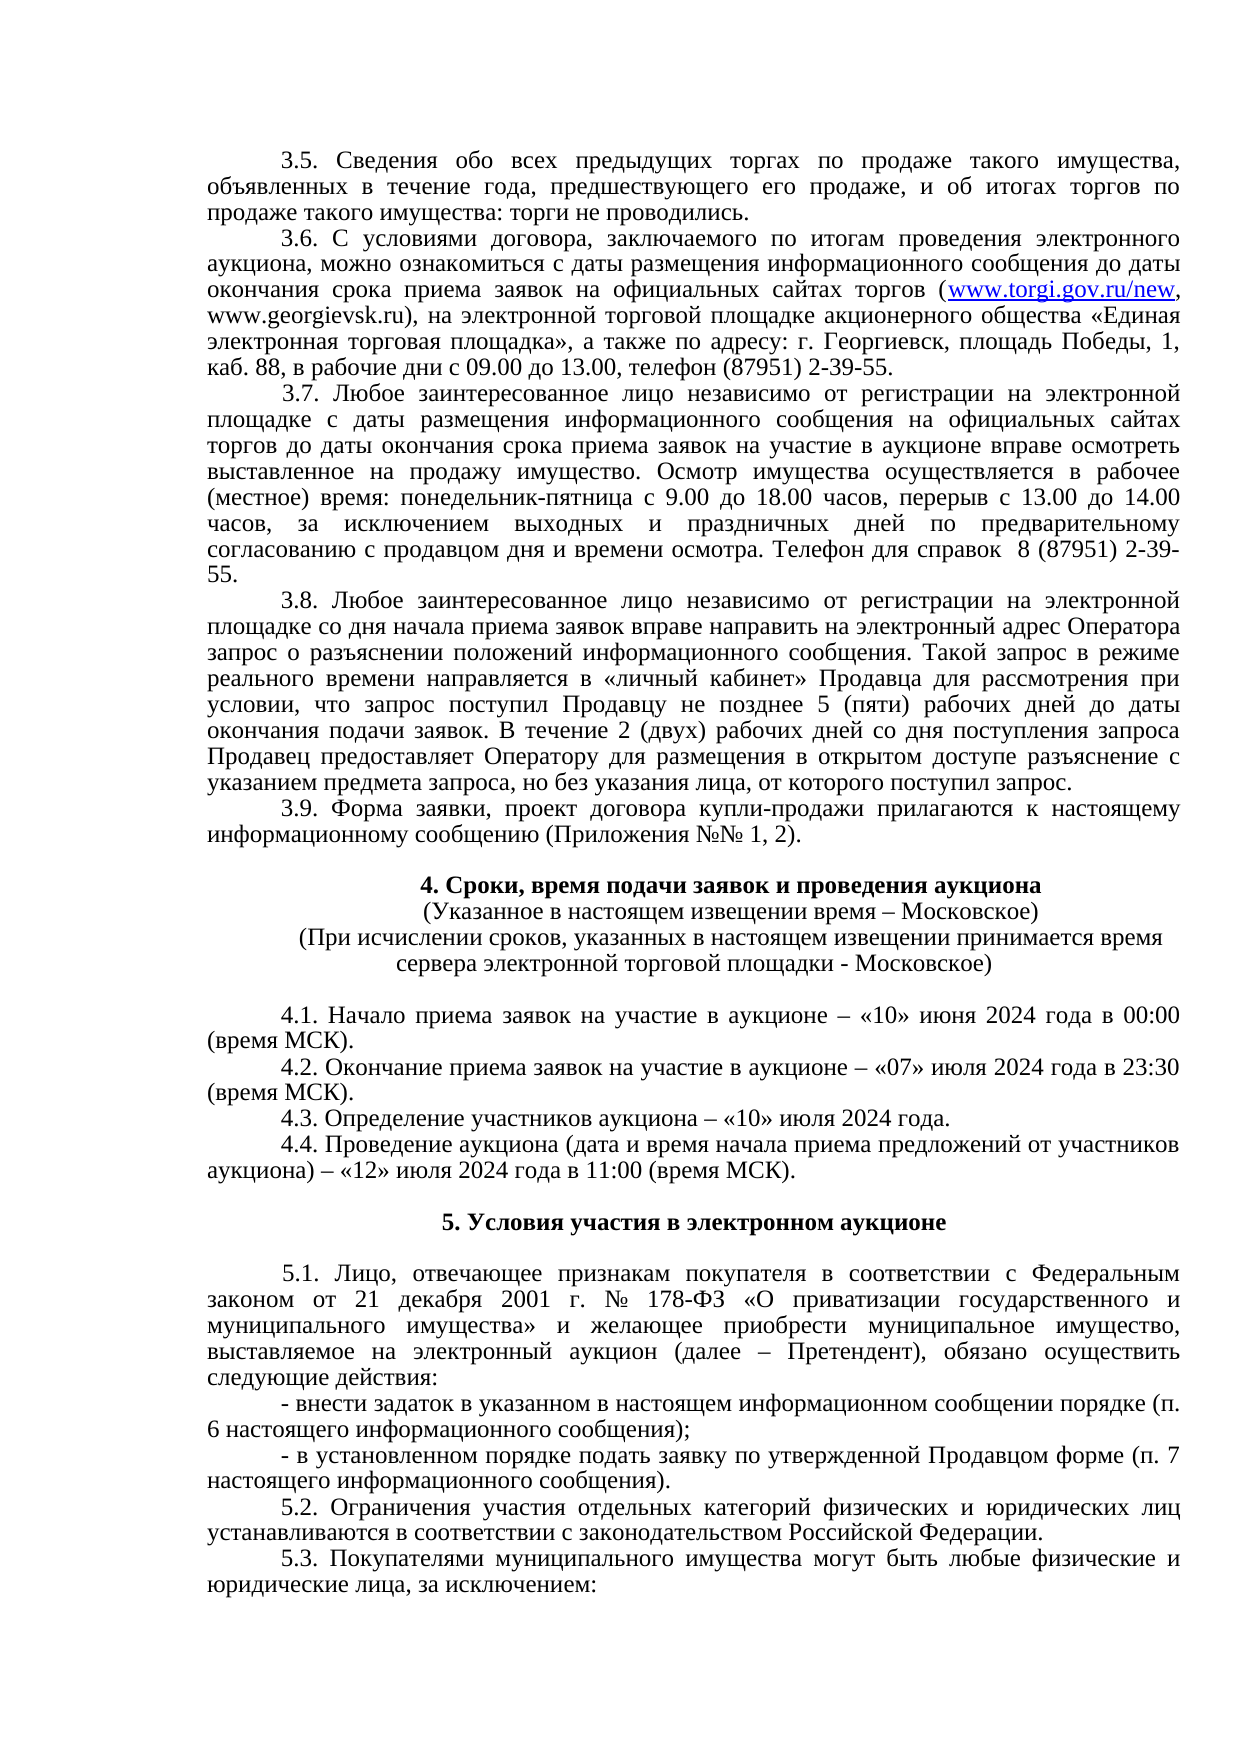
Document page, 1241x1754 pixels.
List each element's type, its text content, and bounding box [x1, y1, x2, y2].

text 4.2. Окончание приема заявок на участие в аукционе – «07» июля 2024 года в 23:30 (время МСК). [207, 1054, 1181, 1106]
text 3.5. Сведения обо всех предыдущих торгах по продаже такого имущества, объявленных в течение года, предшествующего его продаже, и об итогах торгов по продаже такого имущества: торги не проводились. [207, 148, 1181, 225]
text 3.6. С условиями договора, заключаемого по итогам проведения электронного аукциона, можно ознакомиться с даты размещения информационного сообщения до даты окончания срока приема заявок на официальных сайтах торгов (www.torgi.gov.ru/new, www.georgievsk.ru), на электронной торговой площадке акционерного общества «Единая электронная торговая площадка», а также по адресу: г. Георгиевск, площадь Победы, 1, каб. 88, в рабочие дни с 09.00 до 13.00, телефон (87951) 2-39-55. [207, 225, 1181, 381]
text 3.7. Любое заинтересованное лицо независимо от регистрации на электронной площадке с даты размещения информационного сообщения на официальных сайтах торгов до даты окончания срока приема заявок на участие в аукционе вправе осмотреть выставленное на продажу имущество. Осмотр имущества осуществляется в рабочее (местное) время: понедельник-пятница с 9.00 до 18.00 часов, перерыв с 13.00 до 14.00 часов, за исключением выходных и праздничных дней по предварительному согласованию с продавцом дня и времени осмотра. Телефон для справок 8 (87951) 2-39-55. [207, 381, 1181, 588]
text 4.1. Начало приема заявок на участие в аукционе – «10» июня 2024 года в 00:00 (время МСК). [207, 1003, 1181, 1054]
text (При исчислении сроков, указанных в настоящем извещении принимается время сервера электронной торговой площадки - Московское) [207, 925, 1181, 977]
text - внести задаток в указанном в настоящем информационном сообщении порядке (п. 6 настоящего информационного сообщения); [207, 1391, 1181, 1443]
text - в установленном порядке подать заявку по утвержденной Продавцом форме (п. 7 настоящего информационного сообщения). [207, 1443, 1181, 1494]
text 4.4. Проведение аукциона (дата и время начала приема предложений от участников аукциона) – «12» июля 2024 года в 11:00 (время МСК). [207, 1132, 1181, 1184]
text 4. Сроки, время подачи заявок и проведения аукциона [207, 873, 1181, 899]
text 5. Условия участия в электронном аукционе [207, 1209, 1181, 1235]
text 3.9. Форма заявки, проект договора купли-продажи прилагаются к настоящему информационному сообщению (Приложения №№ 1, 2). [207, 796, 1181, 847]
text (Указанное в настоящем извещении время – Московское) [207, 899, 1181, 925]
text 3.8. Любое заинтересованное лицо независимо от регистрации на электронной площадке со дня начала приема заявок вправе направить на электронный адрес Оператора запрос о разъяснении положений информационного сообщения. Такой запрос в режиме реального времени направляется в «личный кабинет» Продавца для рассмотрения при условии, что запрос поступил Продавцу не позднее 5 (пяти) рабочих дней до даты окончания подачи заявок. В течение 2 (двух) рабочих дней со дня поступления запроса Продавец предоставляет Оператору для размещения в открытом доступе разъяснение с указанием предмета запроса, но без указания лица, от которого поступил запрос. [207, 588, 1181, 796]
text 5.2. Ограничения участия отдельных категорий физических и юридических лиц устанавливаются в соответствии с законодательством Российской Федерации. [207, 1494, 1181, 1546]
text 4.3. Определение участников аукциона – «10» июля 2024 года. [207, 1106, 1181, 1132]
text 5.1. Лицо, отвечающее признакам покупателя в соответствии с Федеральным законом от 21 декабря . № 178-ФЗ «О приватизации государственного и муниципального имущества» и желающее приобрести муниципальное имущество, выставляемое на электронный аукцион (далее – Претендент), обязано осуществить следующие действия: [207, 1261, 1181, 1391]
text 5.3. Покупателями муниципального имущества могут быть любые физические и юридические лица, за исключением: [207, 1546, 1181, 1598]
